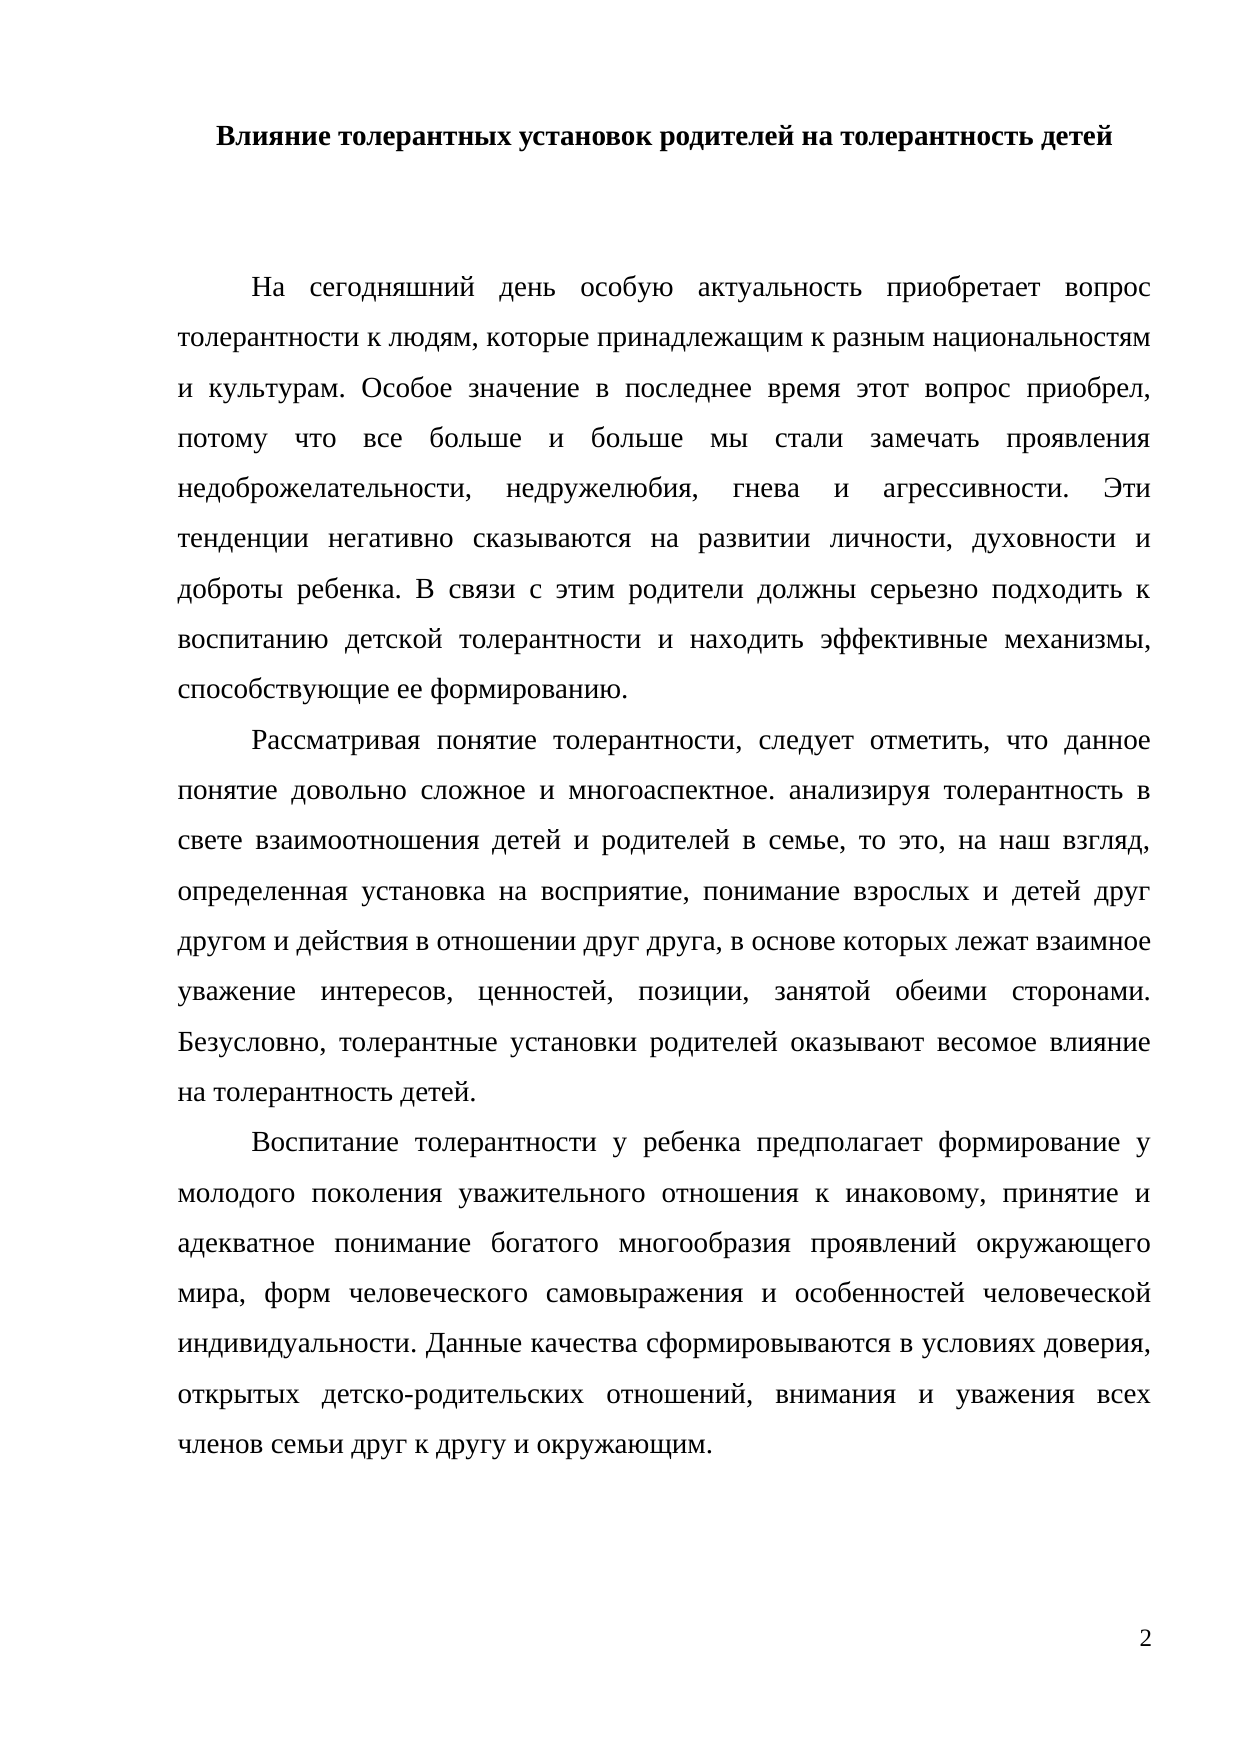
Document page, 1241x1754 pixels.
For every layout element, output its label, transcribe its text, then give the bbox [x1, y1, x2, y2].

text Влияние толерантных установок родителей на толерантность детей [177, 118, 1152, 152]
text На сегодняшний день особую актуальность приобретает вопрос толерантности к людям, которые принадлежащим к разным национальностям и культурам. Особое значение в последнее время этот вопрос приобрел, потому что все больше и больше мы стали замечать проявления недоброжелательности, недружелюбия, гнева и агрессивности. Эти тенденции негативно сказываются на развитии личности, духовности и доброты ребенка. В связи с этим родители должны серьезно подходить к воспитанию детской толерантности и находить эффективные механизмы, способствующие ее формированию. [177, 269, 1152, 705]
text Воспитание толерантности у ребенка предполагает формирование у молодого поколения уважительного отношения к инаковому, принятие и адекватное понимание богатого многообразия проявлений окружающего мира, форм человеческого самовыражения и особенностей человеческой индивидуальности. Данные качества сформировываются в условиях доверия, открытых детско-родительских отношений, внимания и уважения всех членов семьи друг к другу и окружающим. [177, 1124, 1152, 1460]
text Рассматривая понятие толерантности, следует отметить, что данное понятие довольно сложное и многоаспектное. анализируя толерантность в свете взаимоотношения детей и родителей в семье, то это, на наш взгляд, определенная установка на восприятие, понимание взрослых и детей друг другом и действия в отношении друг друга, в основе которых лежат взаимное уважение интересов, ценностей, позиции, занятой обеими сторонами. Безусловно, толерантные установки родителей оказывают весомое влияние на толерантность детей. [177, 722, 1152, 1108]
